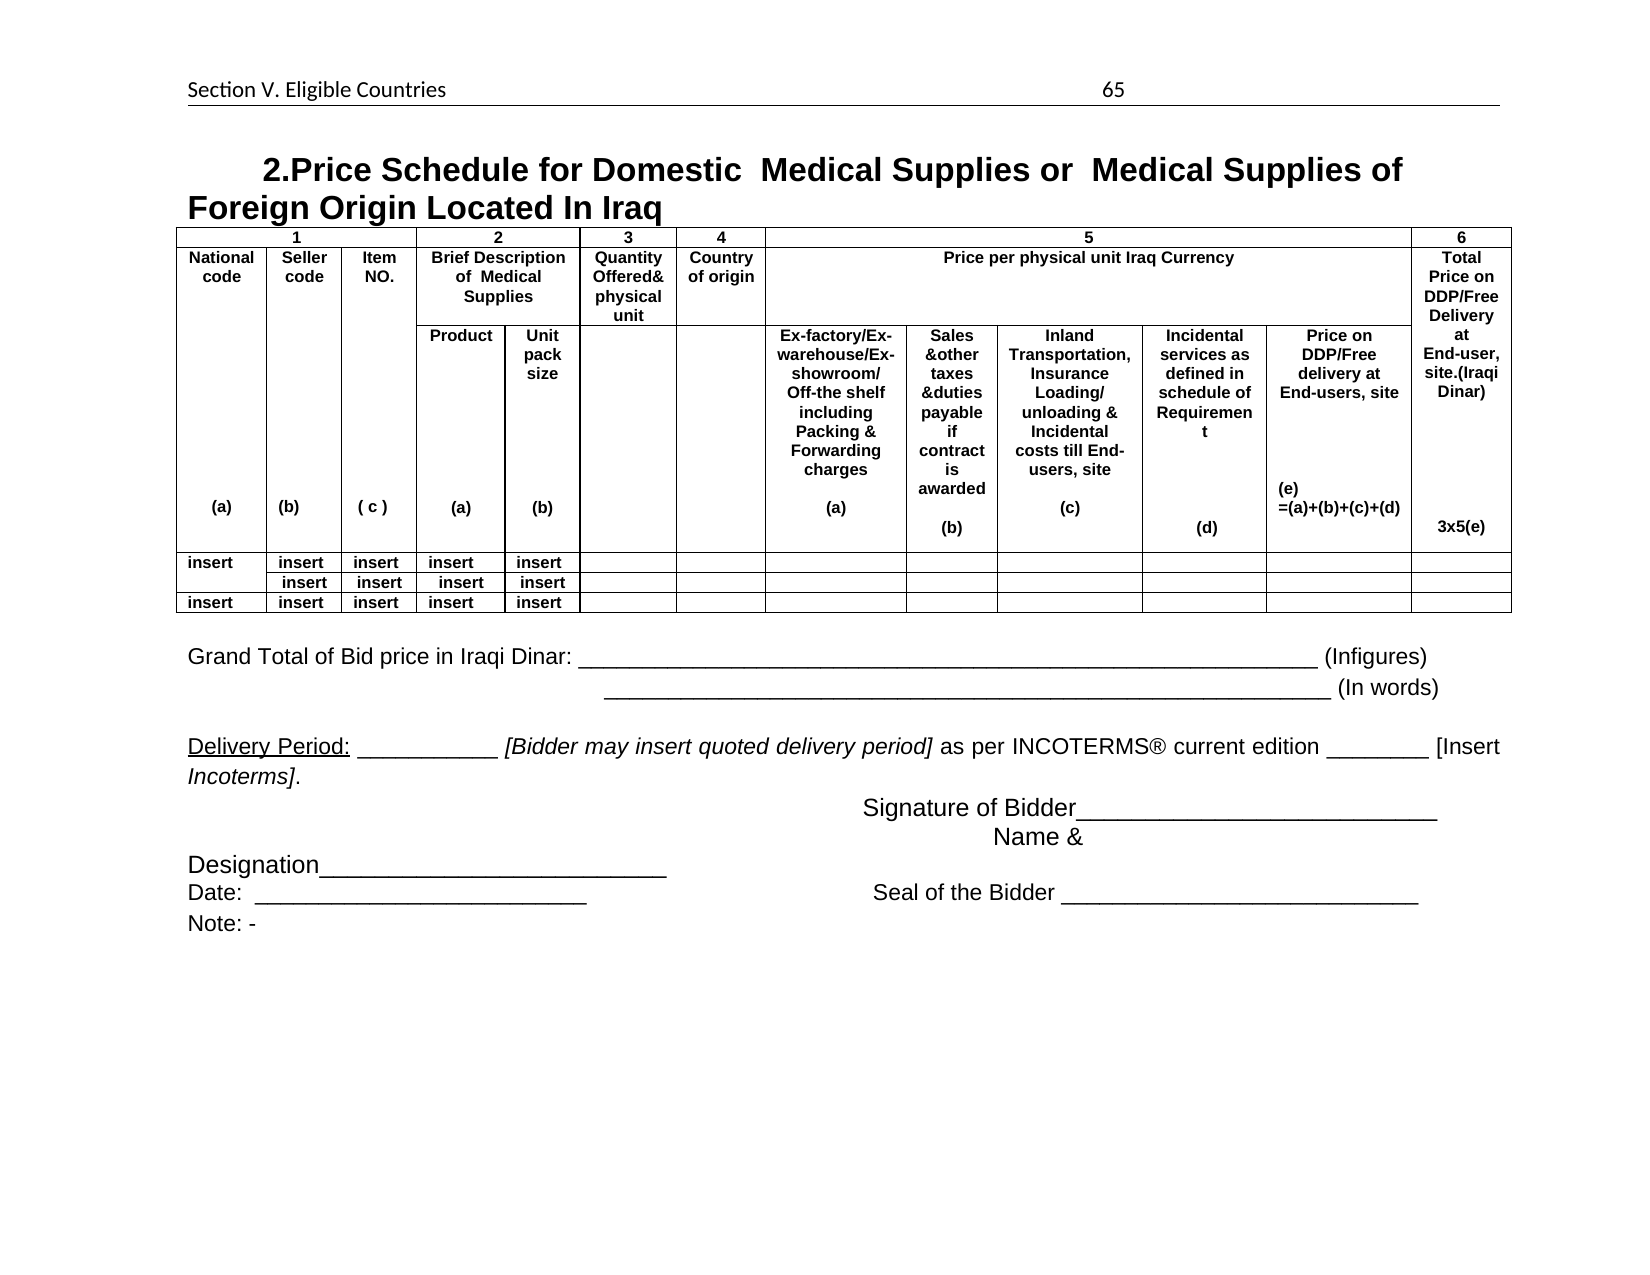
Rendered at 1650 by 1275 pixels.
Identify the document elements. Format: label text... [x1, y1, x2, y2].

table_cell insert [506, 573, 579, 592]
table_cell National code (a) [177, 248, 266, 552]
table_cell [1267, 553, 1411, 572]
table_cell Seller code (b) [267, 248, 341, 552]
table_cell Quantity Offered& physical unit [581, 248, 676, 325]
text Name & Designation_________________________ [187, 822, 1500, 879]
text Grand Total of Bid price in Iraqi Dinar: __________________________________________________________ (Infigures) [187, 643, 1500, 670]
text Date: __________________________ Seal of the Bidder ____________________________ [187, 879, 1500, 906]
table_cell [998, 593, 1142, 612]
text Delivery Period: ___________ [Bidder may insert quoted delivery period] as per INCOTERMS® current edition ________ [Insert Incoterms]. [187, 733, 1500, 789]
table_cell Incidental services as defined in schedule of Requirement (d) [1143, 326, 1266, 552]
table_header 4 [677, 228, 765, 247]
table_cell [581, 593, 676, 612]
table_cell insert [342, 553, 416, 572]
table_header 2 [417, 228, 579, 247]
table_cell [581, 326, 676, 552]
table_cell insert [177, 593, 266, 612]
table_cell Total Price on DDP/Free Delivery at End-user, site.(Iraqi Dinar) 3x5(e) [1412, 248, 1511, 552]
table_cell insert [342, 573, 416, 592]
table_cell [1267, 593, 1411, 612]
table_cell Ex-factory/Ex-warehouse/Ex-showroom/ Off-the shelf including Packing & Forwarding charges (a) [766, 326, 906, 552]
table_cell [766, 553, 906, 572]
table_cell Sales &other taxes &duties payable if contract is awarded (b) [907, 326, 997, 552]
table_cell [1412, 553, 1511, 572]
text Signature of Bidder__________________________ [187, 793, 1500, 822]
table_cell Item NO. ( c ) [342, 248, 416, 552]
table_cell Brief Description of Medical Supplies [417, 248, 579, 325]
table_header 3 [581, 228, 676, 247]
table_cell [1412, 593, 1511, 612]
table_cell [1143, 553, 1266, 572]
table_cell insert [267, 553, 341, 572]
table_cell Price per physical unit Iraq Currency [766, 248, 1411, 325]
table_cell Country of origin [677, 248, 765, 325]
table_cell Price on DDP/Free delivery at End-users, site (e) =(a)+(b)+(c)+(d) [1267, 326, 1411, 552]
table_cell [677, 553, 765, 572]
table_cell [677, 573, 765, 592]
table_cell [766, 593, 906, 612]
table_cell [1143, 593, 1266, 612]
table_header 5 [766, 228, 1411, 247]
table_cell insert [417, 593, 504, 612]
table_cell [766, 573, 906, 592]
table_cell [581, 573, 676, 592]
text Note: - [187, 909, 1500, 936]
table_cell insert [506, 553, 579, 572]
subtitle 2.Price Schedule for Domestic Medical Supplies or Medical Supplies of Foreign Origin Located In Iraq [187, 150, 1500, 227]
table_cell insert [506, 593, 579, 612]
table_cell Unit pack size (b) [506, 326, 579, 552]
table_cell insert [267, 593, 341, 612]
table_cell [907, 573, 997, 592]
table_cell [581, 553, 676, 572]
table_cell [1143, 573, 1266, 592]
table_cell Product (a) [417, 326, 504, 552]
table_cell [1267, 573, 1411, 592]
table_cell [1412, 573, 1511, 592]
table_cell [907, 553, 997, 572]
table_cell Inland Transportation, Insurance Loading/ unloading & Incidental costs till End-users, site (c) [998, 326, 1142, 552]
table_cell insert [267, 573, 341, 592]
table_cell [998, 553, 1142, 572]
table_cell insert [417, 573, 504, 592]
table_cell [677, 326, 765, 552]
table_cell [907, 593, 997, 612]
table_header 1 [177, 228, 416, 247]
table_header 6 [1412, 228, 1511, 247]
table_cell [998, 573, 1142, 592]
text _________________________________________________________ (In words) [187, 674, 1500, 700]
table_cell insert [177, 553, 266, 592]
table_cell [677, 593, 765, 612]
table_cell insert [417, 553, 504, 572]
table_cell insert [342, 593, 416, 612]
